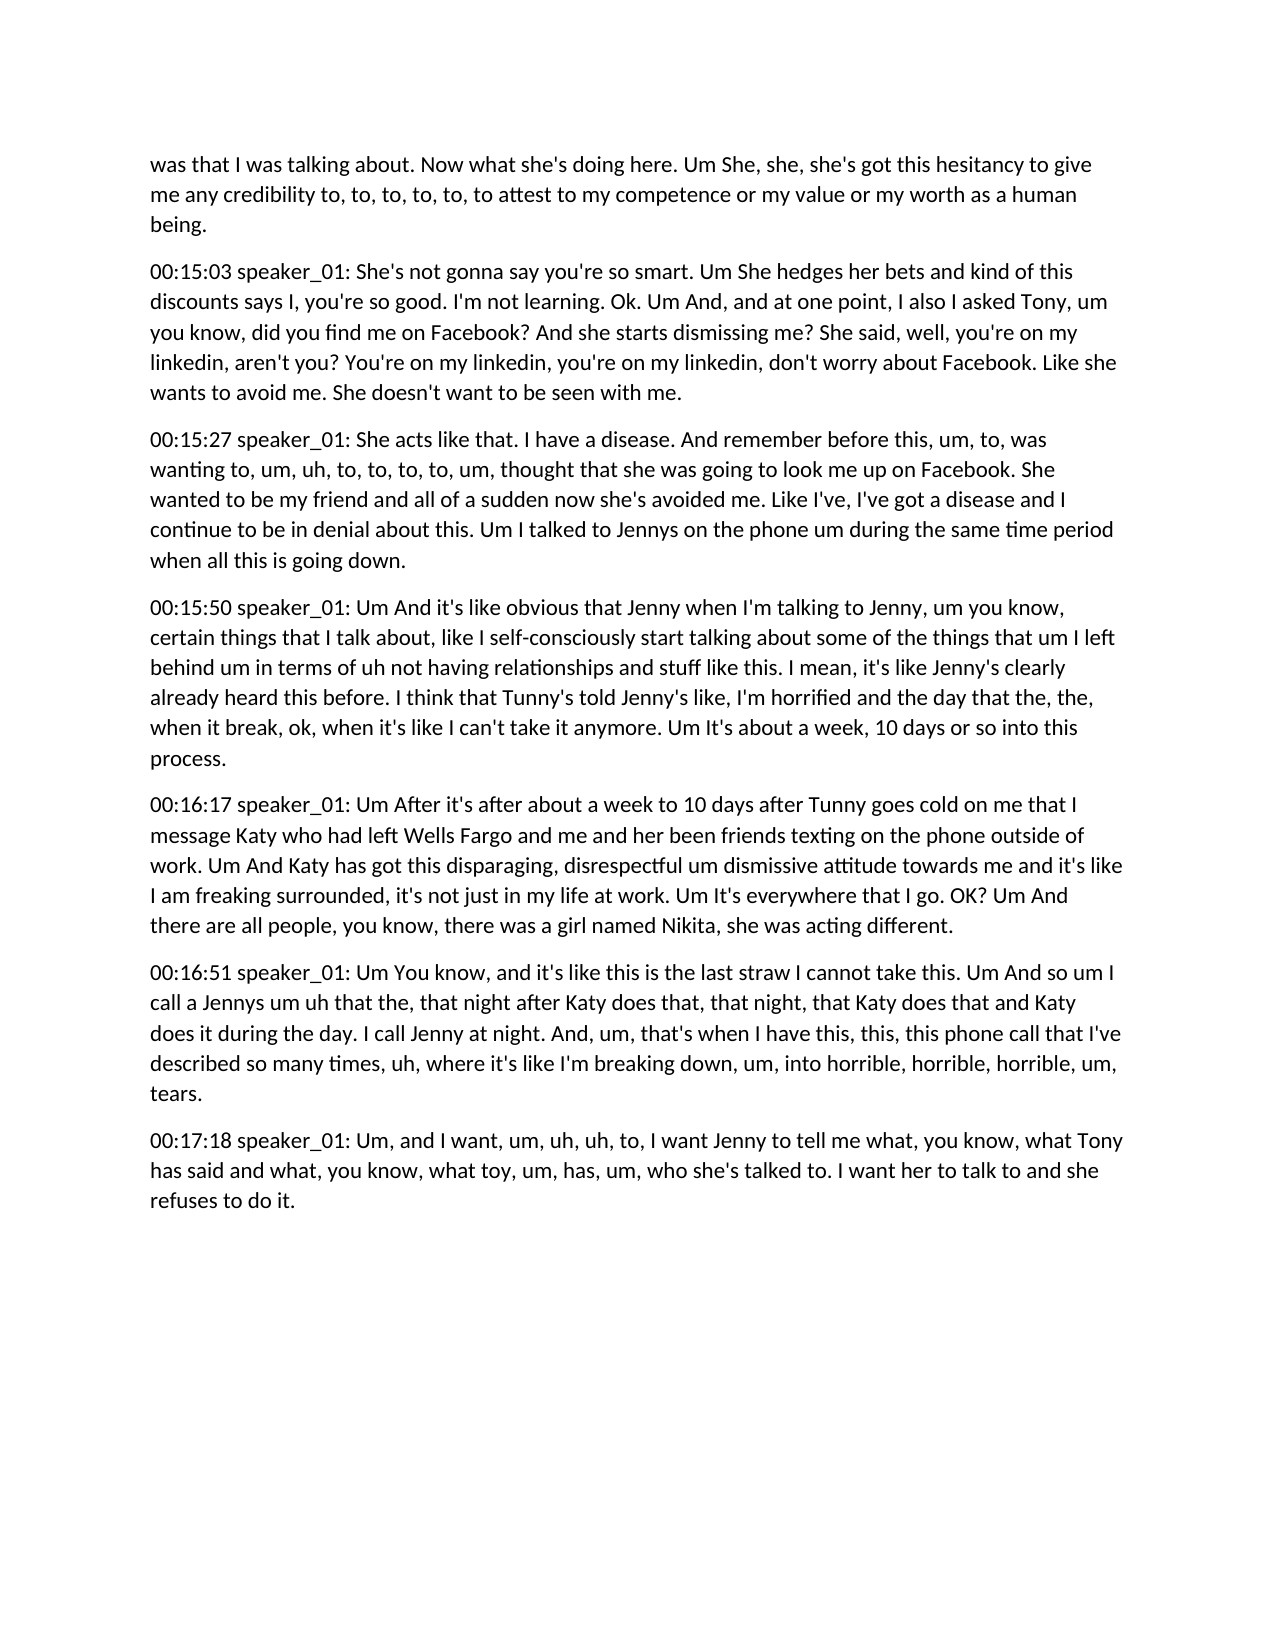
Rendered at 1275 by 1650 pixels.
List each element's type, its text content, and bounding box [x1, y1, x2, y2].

text 00:17:18 speaker_01: Um, and I want, um, uh, uh, to, I want Jenny to tell me what, you know, what Tony has said and what, you know, what toy, um, has, um, who she's talked to. I want her to talk to and she refuses to do it. [150, 1126, 1125, 1214]
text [150, 150, 1125, 238]
text 00:16:51 speaker_01: Um You know, and it's like this is the last straw I cannot take this. Um And so um I call a Jennys um uh that the, that night after Katy does that, that night, that Katy does that and Katy does it during the day. I call Jenny at night. And, um, that's when I have this, this, this phone call that I've described so many times, uh, where it's like I'm breaking down, um, into horrible, horrible, horrible, um, tears. [150, 958, 1125, 1107]
text 00:15:50 speaker_01: Um And it's like obvious that Jenny when I'm talking to Jenny, um you know, certain things that I talk about, like I self-consciously start talking about some of the things that um I left behind um in terms of uh not having relationships and stuff like this. I mean, it's like Jenny's clearly already heard this before. I think that Tunny's told Jenny's like, I'm horrified and the day that the, the, when it break, ok, when it's like I can't take it anymore. Um It's about a week, 10 days or so into this process. [150, 593, 1125, 772]
text 00:15:03 speaker_01: She's not gonna say you're so smart. Um She hedges her bets and kind of this discounts says I, you're so good. I'm not learning. Ok. Um And, and at one point, I also I asked Tony, um you know, did you find me on Facebook? And she starts dismissing me? She said, well, you're on my linkedin, aren't you? You're on my linkedin, you're on my linkedin, don't worry about Facebook. Like she wants to avoid me. She doesn't want to be seen with me. [150, 257, 1125, 406]
text 00:16:17 speaker_01: Um After it's after about a week to 10 days after Tunny goes cold on me that I message Katy who had left Wells Fargo and me and her been friends texting on the phone outside of work. Um And Katy has got this disparaging, disrespectful um dismissive attitude towards me and it's like I am freaking surrounded, it's not just in my life at work. Um It's everywhere that I go. OK? Um And there are all people, you know, there was a girl named Nikita, she was acting different. [150, 791, 1125, 939]
text 00:15:27 speaker_01: She acts like that. I have a disease. And remember before this, um, to, was wanting to, um, uh, to, to, to, to, um, thought that she was going to look me up on Facebook. She wanted to be my friend and all of a sudden now she's avoided me. Like I've, I've got a disease and I continue to be in denial about this. Um I talked to Jennys on the phone um during the same time period when all this is going down. [150, 425, 1125, 574]
